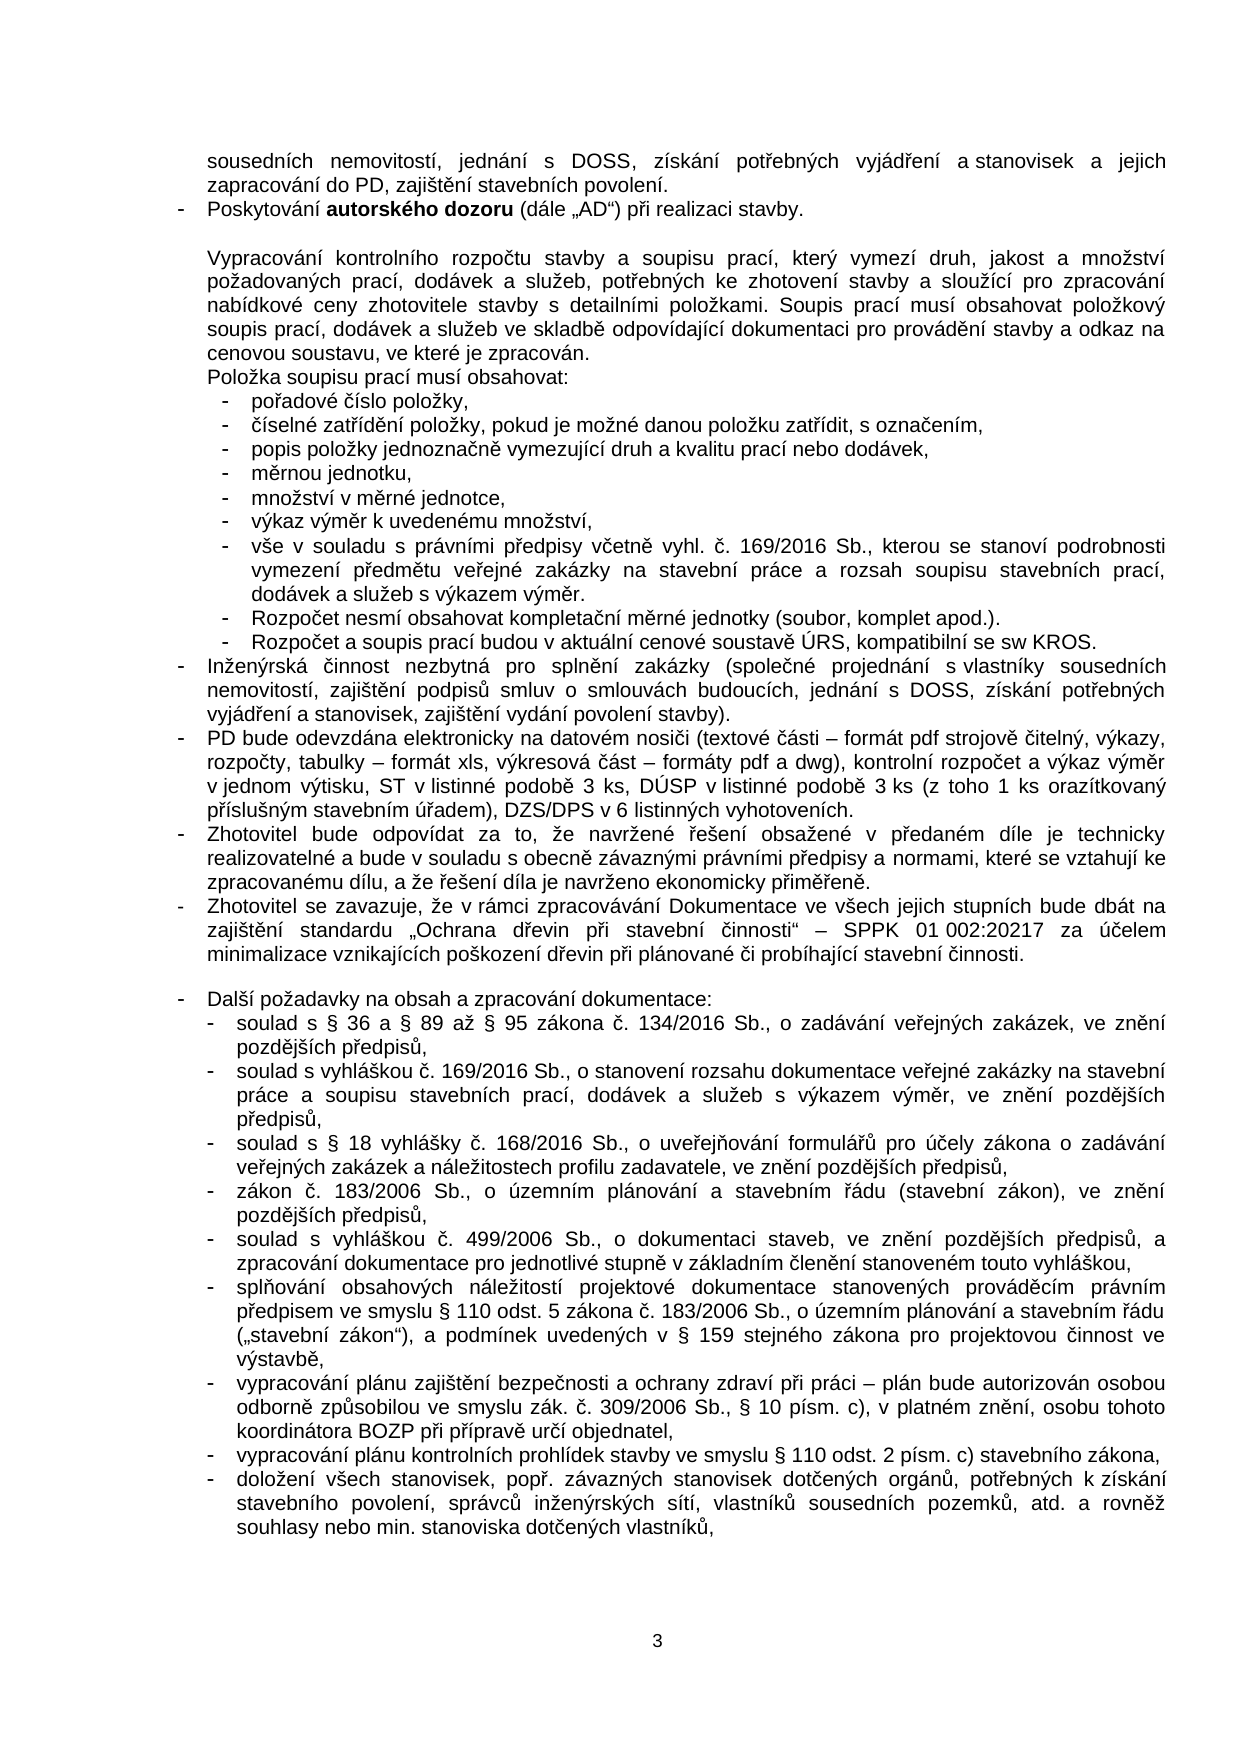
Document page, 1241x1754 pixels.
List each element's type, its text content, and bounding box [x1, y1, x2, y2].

list Poskytování autorského dozoru (dále „AD“) při realizaci stavby. [177, 197, 1167, 221]
list množství v měrné jednotce, [222, 485, 1167, 509]
list soulad s § 36 a § 89 až § 95 zákona č. 134/2016 Sb., o zadávání veřejných zakázek, ve znění pozdějších předpisů, [207, 1011, 1167, 1059]
list Zhotovitel bude odpovídat za to, že navržené řešení obsažené v předaném díle je technicky realizovatelné a bude v souladu s obecně závaznými právními předpisy a normami, které se vztahují ke zpracovanému dílu, a že řešení díla je navrženo ekonomicky přiměřeně. [177, 821, 1167, 893]
list Rozpočet nesmí obsahovat kompletační měrné jednotky (soubor, komplet apod.). [222, 605, 1167, 629]
list Vypracování kontrolního rozpočtu stavby a soupisu prací, který vymezí druh, jakost a množství požadovaných prací, dodávek a služeb, potřebných ke zhotovení stavby a sloužící pro zpracování nabídkové ceny zhotovitele stavby s detailními položkami. Soupis prací musí obsahovat položkový soupis prací, dodávek a služeb ve skladbě odpovídající dokumentaci pro provádění stavby a odkaz na cenovou soustavu, ve které je zpracován. [207, 245, 1167, 365]
list Inženýrská činnost nezbytná pro splnění zakázky (společné projednání s vlastníky sousedních nemovitostí, zajištění podpisů smluv o smlouvách budoucích, jednání s DOSS, získání potřebných vyjádření a stanovisek, zajištění vydání povolení stavby). [177, 653, 1167, 726]
list doložení všech stanovisek, popř. závazných stanovisek dotčených orgánů, potřebných k získání stavebního povolení, správců inženýrských sítí, vlastníků sousedních pozemků, atd. a rovněž souhlasy nebo min. stanoviska dotčených vlastníků, [207, 1467, 1167, 1539]
list Další požadavky na obsah a zpracování dokumentace: [177, 987, 1167, 1011]
list zákon č. 183/2006 Sb., o územním plánování a stavebním řádu (stavební zákon), ve znění pozdějších předpisů, [207, 1179, 1167, 1227]
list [177, 149, 1167, 197]
list Zhotovitel se zavazuje, že v rámci zpracovávání Dokumentace ve všech jejich stupních bude dbát na zajištění standardu „Ochrana dřevin při stavební činnosti“ – SPPK 01 002:20217 za účelem minimalizace vznikajících poškození dřevin při plánované či probíhající stavební činnosti. [177, 893, 1167, 965]
list PD bude odevzdána elektronicky na datovém nosiči (textové části – formát pdf strojově čitelný, výkazy, rozpočty, tabulky – formát xls, výkresová část – formáty pdf a dwg), kontrolní rozpočet a výkaz výměr v jednom výtisku, ST v listinné podobě 3 ks, DÚSP v listinné podobě 3 ks (z toho 1 ks orazítkovaný příslušným stavebním úřadem), DZS/DPS v 6 listinných vyhotoveních. [177, 726, 1167, 821]
list popis položky jednoznačně vymezující druh a kvalitu prací nebo dodávek, [222, 437, 1167, 461]
list splňování obsahových náležitostí projektové dokumentace stanovených prováděcím právním předpisem ve smyslu § 110 odst. 5 zákona č. 183/2006 Sb., o územním plánování a stavebním řádu („stavební zákon“), a podmínek uvedených v § 159 stejného zákona pro projektovou činnost ve výstavbě, [207, 1275, 1167, 1371]
list soulad s vyhláškou č. 499/2006 Sb., o dokumentaci staveb, ve znění pozdějších předpisů, a zpracování dokumentace pro jednotlivé stupně v základním členění stanoveném touto vyhláškou, [207, 1227, 1167, 1275]
list vše v souladu s právními předpisy včetně vyhl. č. 169/2016 Sb., kterou se stanoví podrobnosti vymezení předmětu veřejné zakázky na stavební práce a rozsah soupisu stavebních prací, dodávek a služeb s výkazem výměr. [222, 533, 1167, 605]
list soulad s § 18 vyhlášky č. 168/2016 Sb., o uveřejňování formulářů pro účely zákona o zadávání veřejných zakázek a náležitostech profilu zadavatele, ve znění pozdějších předpisů, [207, 1131, 1167, 1179]
list soulad s vyhláškou č. 169/2016 Sb., o stanovení rozsahu dokumentace veřejné zakázky na stavební práce a soupisu stavebních prací, dodávek a služeb s výkazem výměr, ve znění pozdějších předpisů, [207, 1059, 1167, 1131]
list pořadové číslo položky, [222, 389, 1167, 413]
list Položka soupisu prací musí obsahovat: [207, 365, 1167, 389]
list číselné zatřídění položky, pokud je možné danou položku zatřídit, s označením, [222, 413, 1167, 437]
list vypracování plánu zajištění bezpečnosti a ochrany zdraví při práci – plán bude autorizován osobou odborně způsobilou ve smyslu zák. č. 309/2006 Sb., § 10 písm. c), v platném znění, osobu tohoto koordinátora BOZP při přípravě určí objednatel, [207, 1371, 1167, 1443]
list vypracování plánu kontrolních prohlídek stavby ve smyslu § 110 odst. 2 písm. c) stavebního zákona, [207, 1443, 1167, 1467]
list Rozpočet a soupis prací budou v aktuální cenové soustavě ÚRS, kompatibilní se sw KROS. [222, 629, 1167, 653]
list měrnou jednotku, [222, 461, 1167, 485]
list výkaz výměr k uvedenému množství, [222, 509, 1167, 533]
